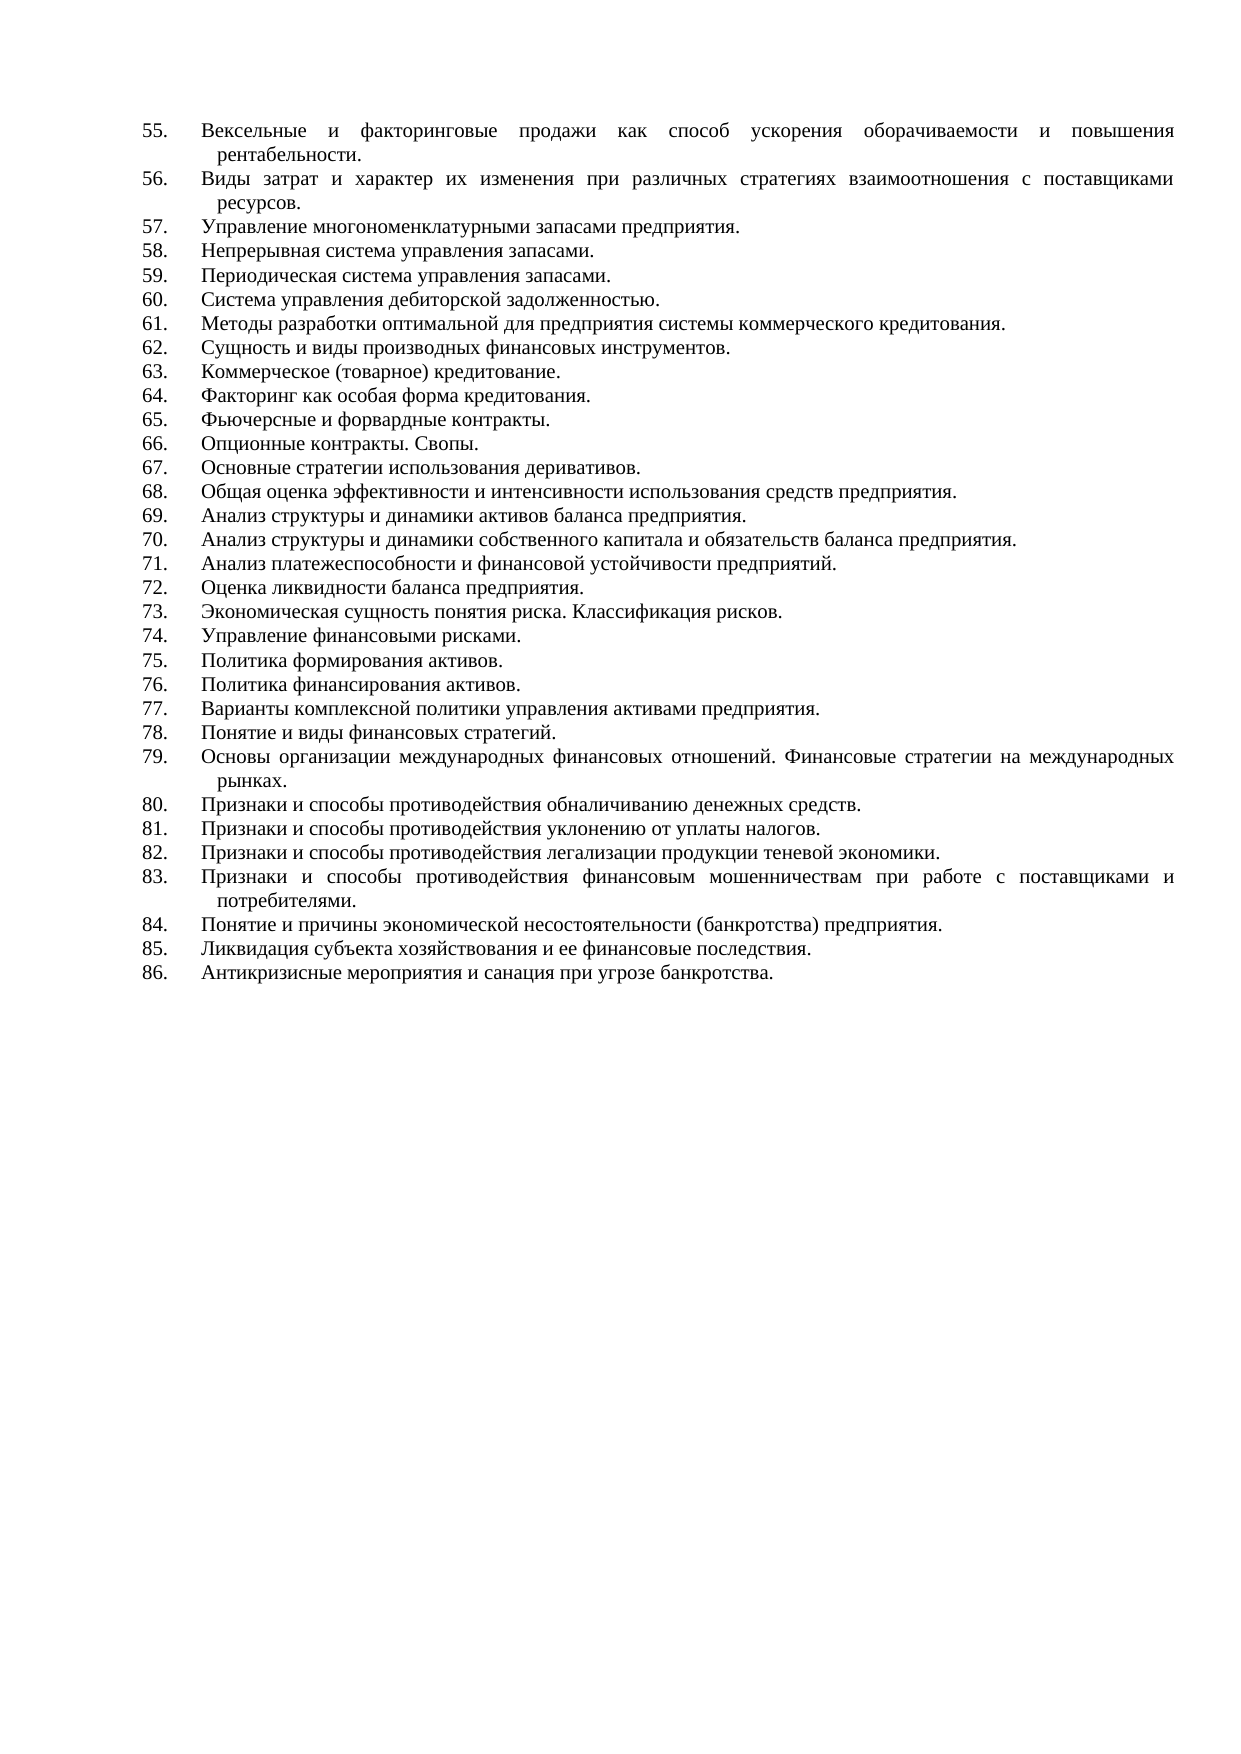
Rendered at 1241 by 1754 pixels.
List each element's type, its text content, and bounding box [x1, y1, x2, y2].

list Коммерческое (товарное) кредитование. [142, 359, 1175, 383]
list Основы организации международных финансовых отношений. Финансовые стратегии на международных рынках. [142, 744, 1175, 792]
list Признаки и способы противодействия уклонению от уплаты налогов. [142, 816, 1175, 840]
list Анализ платежеспособности и финансовой устойчивости предприятий. [142, 551, 1175, 575]
list Фьючерсные и форвардные контракты. [142, 407, 1175, 431]
list Анализ структуры и динамики активов баланса предприятия. [142, 503, 1175, 527]
list Признаки и способы противодействия легализации продукции теневой экономики. [142, 840, 1175, 864]
list Система управления дебиторской задолженностью. [142, 287, 1175, 311]
list Понятие и виды финансовых стратегий. [142, 720, 1175, 744]
list Общая оценка эффективности и интенсивности использования средств предприятия. [142, 479, 1175, 503]
list Сущность и виды производных финансовых инструментов. [142, 335, 1175, 359]
list Опционные контракты. Свопы. [142, 431, 1175, 455]
list Понятие и причины экономической несостоятельности (банкротства) предприятия. [142, 912, 1175, 936]
list Политика формирования активов. [142, 647, 1175, 672]
list Виды затрат и характер их изменения при различных стратегиях взаимоотношения с поставщиками ресурсов. [142, 166, 1175, 214]
list Факторинг как особая форма кредитования. [142, 383, 1175, 407]
list Признаки и способы противодействия финансовым мошенничествам при работе с поставщиками и потребителями. [142, 864, 1175, 912]
list Методы разработки оптимальной для предприятия системы коммерческого кредитования. [142, 311, 1175, 335]
list Основные стратегии использования деривативов. [142, 455, 1175, 479]
list Вексельные и факторинговые продажи как способ ускорения оборачиваемости и повышения рентабельности. [142, 118, 1175, 166]
list Управление финансовыми рисками. [142, 623, 1175, 647]
list Антикризисные мероприятия и санация при угрозе банкротства. [142, 960, 1175, 984]
list Управление многономенклатурными запасами предприятия. [142, 214, 1175, 238]
list Признаки и способы противодействия обналичиванию денежных средств. [142, 792, 1175, 816]
list Анализ структуры и динамики собственного капитала и обязательств баланса предприятия. [142, 527, 1175, 551]
list Непрерывная система управления запасами. [142, 238, 1175, 262]
list Экономическая сущность понятия риска. Классификация рисков. [142, 599, 1175, 623]
list Варианты комплексной политики управления активами предприятия. [142, 696, 1175, 720]
list Политика финансирования активов. [142, 672, 1175, 696]
list Периодическая система управления запасами. [142, 262, 1175, 287]
list Оценка ликвидности баланса предприятия. [142, 575, 1175, 599]
list Ликвидация субъекта хозяйствования и ее финансовые последствия. [142, 936, 1175, 960]
